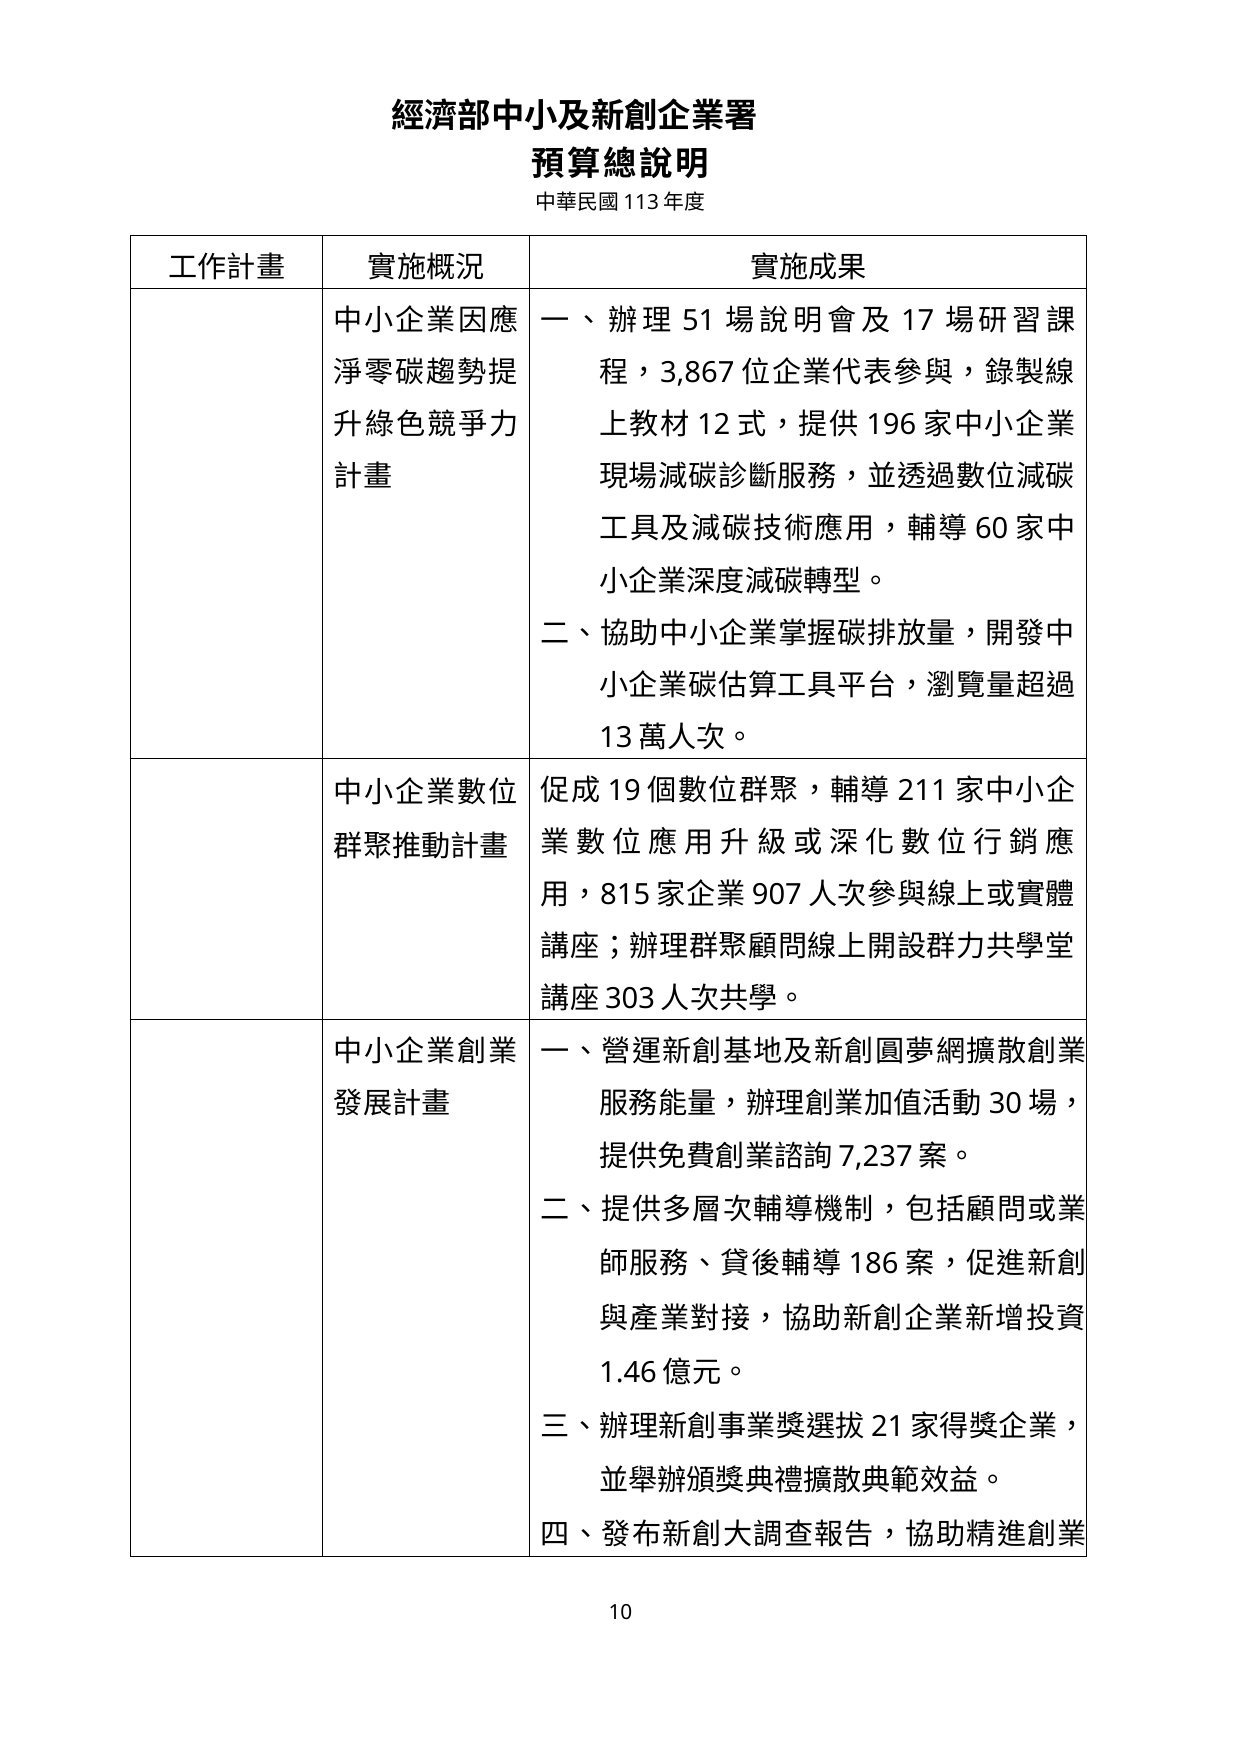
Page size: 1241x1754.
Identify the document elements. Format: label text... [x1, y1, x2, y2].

table_cell 中小企業數位群聚推動計畫 [323, 759, 529, 1019]
table_header 工作計畫 [131, 236, 322, 288]
table_cell 中小企業創業發展計畫 [323, 1020, 529, 1556]
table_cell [530, 1020, 1086, 1556]
table_header 實施成果 [530, 236, 1086, 288]
table_cell [131, 1020, 322, 1556]
table_cell [131, 289, 322, 758]
table_cell 中小企業因應淨零碳趨勢提升綠色競爭力計畫 [323, 289, 529, 758]
table_cell 一、辦理51場說明會及17場研習課程，3,867位企業代表參與，錄製線上教材12式，提供196家中小企業現場減碳診斷服務，並透過數位減碳工具及減碳技術應用，輔導60家中小企業深度減碳轉型。 二、協助中小企業掌握碳排放量，開發中小企業碳估算工具平台，瀏覽量超過13萬人次。 [530, 289, 1086, 758]
table_cell [131, 759, 322, 1019]
table_cell 促成19個數位群聚，輔導211家中小企業數位應用升級或深化數位行銷應用，815家企業907人次參與線上或實體講座；辦理群聚顧問線上開設群力共學堂講座303人次共學。 [530, 759, 1086, 1019]
table_header 實施概況 [323, 236, 529, 288]
